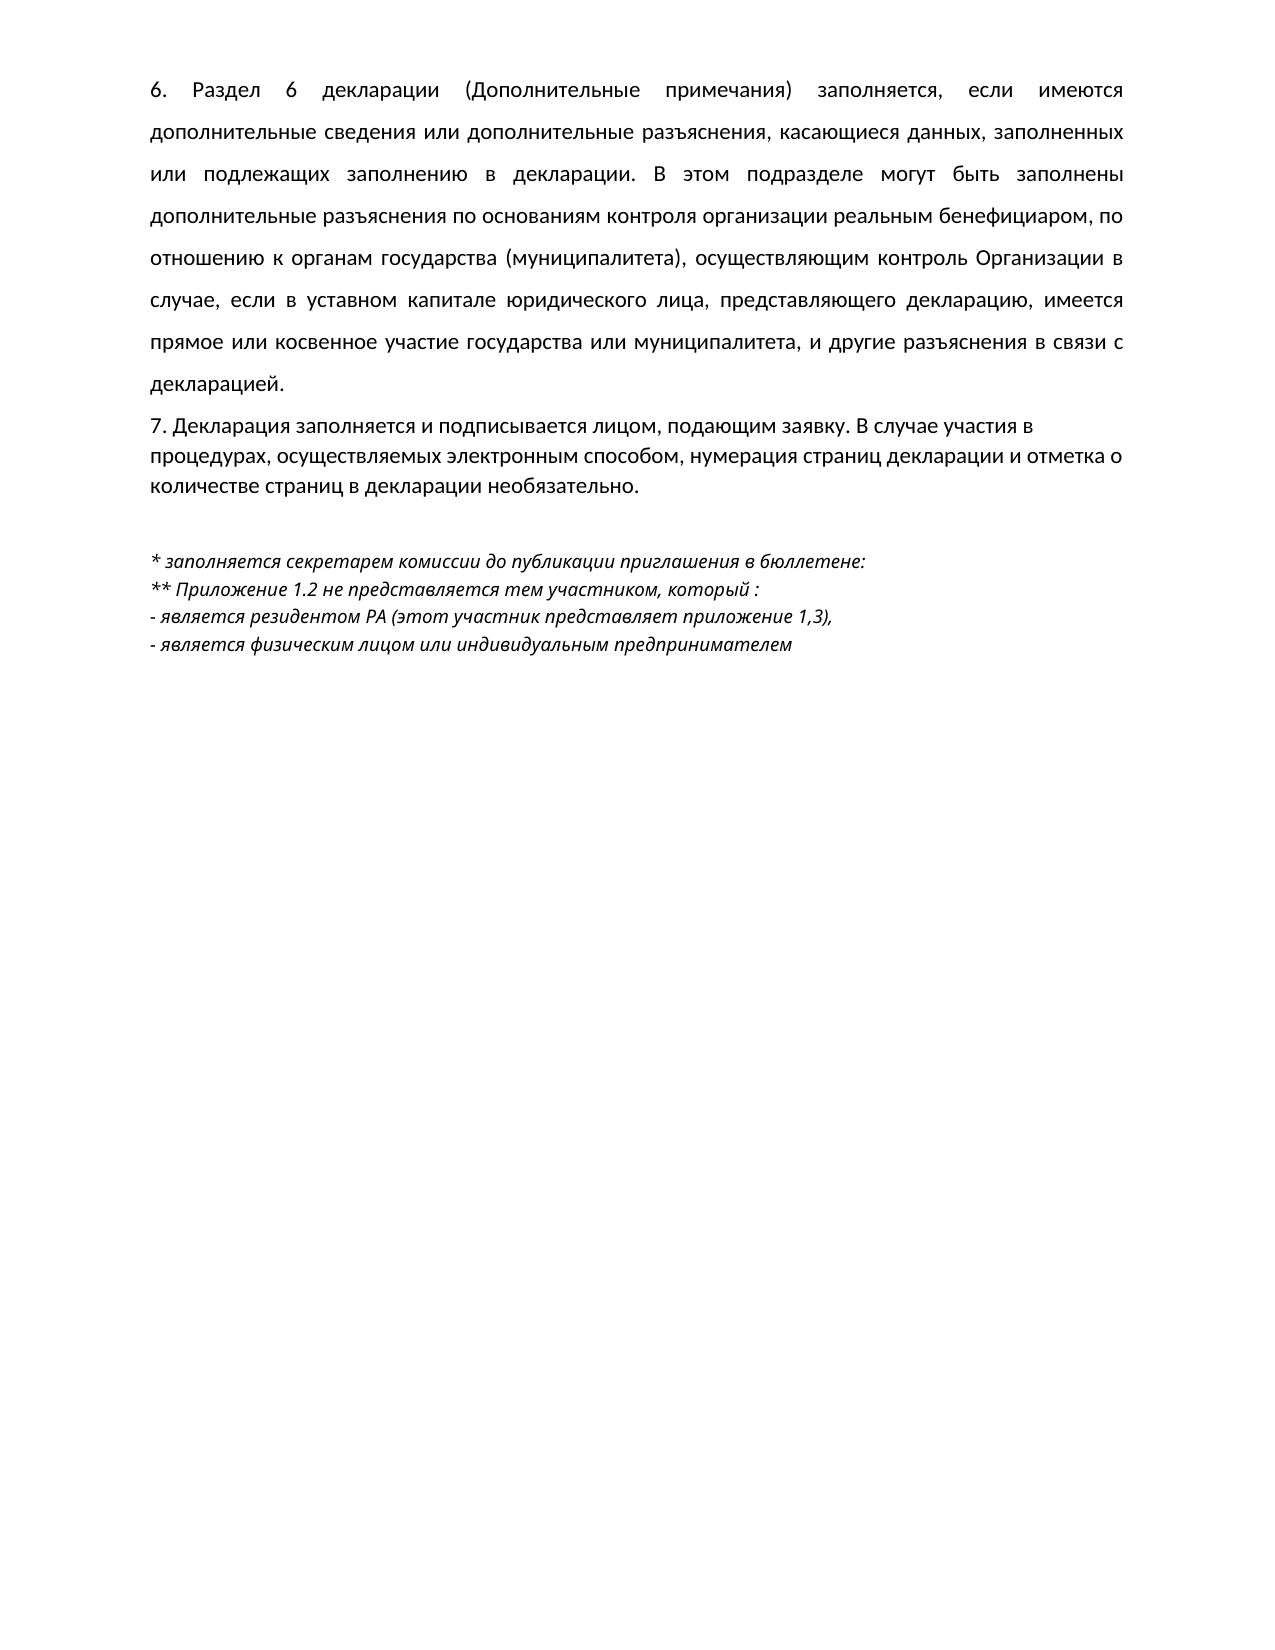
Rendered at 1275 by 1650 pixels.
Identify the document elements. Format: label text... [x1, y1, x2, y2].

text - является резидентом РА (этот участник представляет приложение 1,3), [150, 603, 1125, 629]
text ** Приложение 1.2 не представляется тем участником, который : [150, 576, 1125, 601]
text * заполняется секретарем комиссии до публикации приглашения в бюллетене: [150, 548, 1125, 574]
text 7. Декларация заполняется и подписывается лицом, подающим заявку. В случае участия в процедурах, осуществляемых электронным способом, нумерация страниц декларации и отметка о количестве страниц в декларации необязательно. [150, 411, 1125, 499]
text - является физическим лицом или индивидуальным предпринимателем [150, 631, 1125, 656]
text 6. Раздел 6 декларации (Дополнительные примечания) заполняется, если имеются дополнительные сведения или дополнительные разъяснения, касающиеся данных, заполненных или подлежащих заполнению в декларации. В этом подразделе могут быть заполнены дополнительные разъяснения по основаниям контроля организации реальным бенефициаром, по отношению к органам государства (муниципалитета), осуществляющим контроль Организации в случае, если в уставном капитале юридического лица, представляющего декларацию, имеется прямое или косвенное участие государства или муниципалитета, и другие разъяснения в связи с декларацией. [150, 75, 1125, 397]
